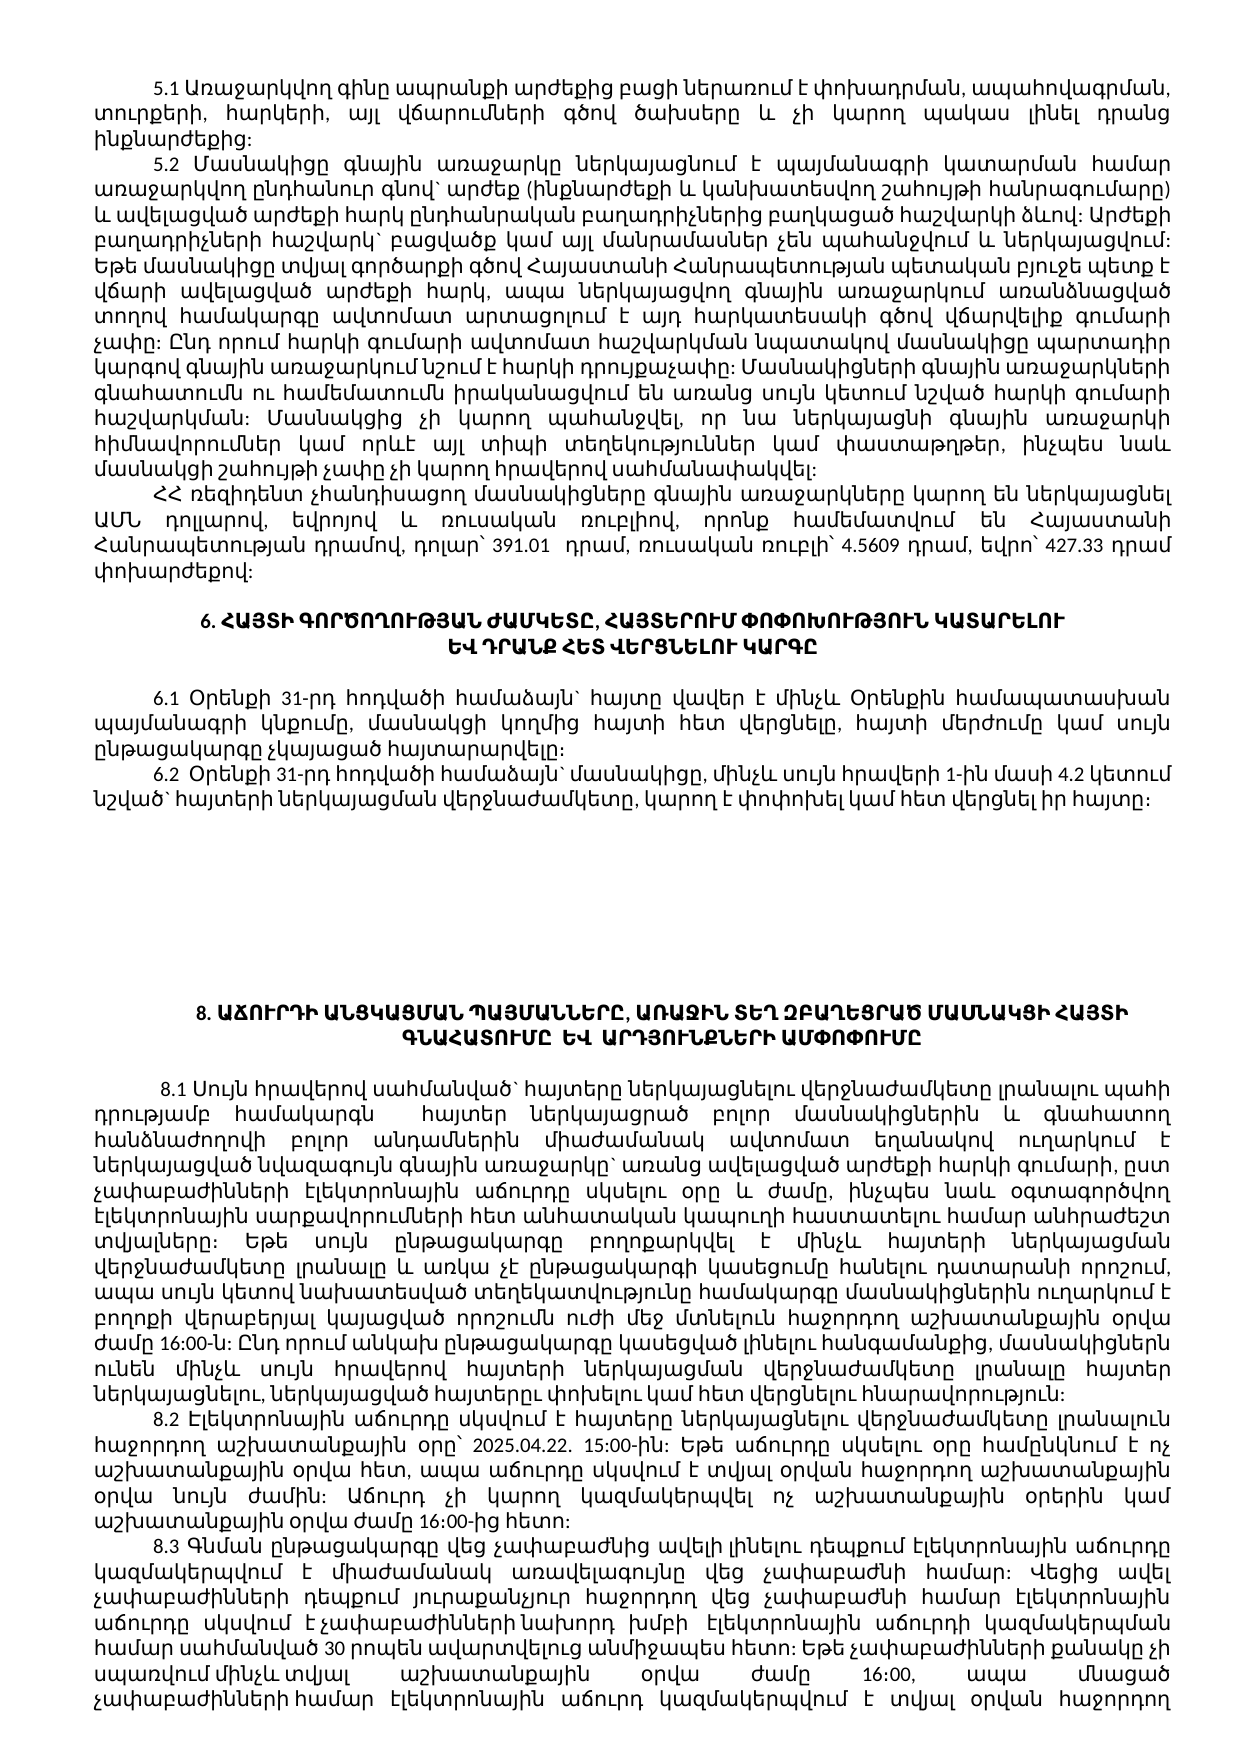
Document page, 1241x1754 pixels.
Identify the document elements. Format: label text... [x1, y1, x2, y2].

text ԵՎ ԴՐԱՆՔ ՀԵՏ ՎԵՐՑՆԵԼՈՒ ԿԱՐԳԸ [94, 634, 1171, 659]
text 8.2 Էլեկտրոնային աճուրդը սկսվում է հայտերը ներկայացնելու վերջնաժամկետը լրանալուն հաջորդող աշխատանքային օրը՝ 2025.04.22. 15:00 -ին: Եթե աճուրդը սկսելու օրը համընկնում է ոչ աշխատանքային օրվա հետ, ապա աճուրդը սկսվում է տվյալ օրվան հաջորդող աշխատանքային օրվա նույն ժամին: Աճուրդ չի կարող կազմակերպվել ոչ աշխատանքային օրերին կամ աշխատանքային օրվա ժամը 16։00-ից հետո: [94, 1407, 1171, 1534]
text 5.2 Մասնակիցը գնային առաջարկը ներկայացնում է պայմանագրի կատարման համար առաջարկվող ընդհանուր գնով` արժեք (ինքնարժեքի և կանխատեսվող շահույթի հանրագումարը) և ավելացված արժեքի հարկ ընդհանրական բաղադրիչներից բաղկացած հաշվարկի ձևով: Արժեքի բաղադրիչների հաշվարկ` բացվածք կամ այլ մանրամասներ չեն պահանջվում և ներկայացվում: Եթե մասնակիցը տվյալ գործարքի գծով Հայաստանի Հանրապետության պետական բյուջե պետք է վճարի ավելացված արժեքի հարկ, ապա ներկայացվող գնային առաջարկում առանձնացված տողով համակարգը ավտոմատ արտացոլում է այդ հարկատեսակի գծով վճարվելիք գումարի չափը: Ընդ որում հարկի գումարի ավտոմատ հաշվարկման նպատակով մասնակիցը պարտադիր կարգով գնային առաջարկում նշում է հարկի դրույքաչափը: Մասնակիցների գնային առաջարկների գնահատումն ու համեմատումն իրականացվում են առանց սույն կետում նշված հարկի գումարի հաշվարկման: Մասնակցից չի կարող պահանջվել, որ նա ներկայացնի գնային առաջարկի հիմնավորումներ կամ որևէ այլ տիպի տեղեկություններ կամ փաստաթղթեր, ինչպես նաև մասնակցի շահույթի չափը չի կարող հրավերով սահմանափակվել: [94, 151, 1171, 482]
text 6. ՀԱՅՏԻ ԳՈՐԾՈՂՈՒԹՅԱՆ ԺԱՄԿԵՏԸ, ՀԱՅՏԵՐՈՒՄ ՓՈՓՈԽՈՒԹՅՈՒՆ ԿԱՏԱՐԵԼՈՒ [94, 609, 1171, 634]
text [94, 1534, 1171, 1712]
text ՀՀ ռեզիդենտ չհանդիսացող մասնակիցները գնային առաջարկները կարող են ներկայացնել ԱՄՆ դոլլարով, եվրոյով և ռուսական ռուբլիով, որոնք համեմատվում են Հայաստանի Հանրապետության դրամով, դոլար՝ 391.01 դրամ, ռուսական ռուբլի՝ 4.5609 դրամ, եվրո՝ 427.33 դրամ փոխարժեքով: [94, 482, 1171, 583]
text 8.1 Սույն հրավերով սահմանված` հայտերը ներկայացնելու վերջնաժամկետը լրանալու պահի դրությամբ համակարգն հայտեր ներկայացրած բոլոր մասնակիցներին և գնահատող հանձնաժողովի բոլոր անդամներին միաժամանակ ավտոմատ եղանակով ուղարկում է ներկայացված նվազագույն գնային առաջարկը` առանց ավելացված արժեքի հարկի գումարի, ըստ չափաբաժինների էլեկտրոնային աճուրդը սկսելու օրը և ժամը, ինչպես նաև օգտագործվող էլեկտրոնային սարքավորումների հետ անհատական կապուղի հաստատելու համար անհրաժեշտ տվյալները։ Եթե սույն ընթացակարգը բողոքարկվել է մինչև հայտերի ներկայացման վերջնաժամկետը լրանալը և առկա չէ ընթացակարգի կասեցումը հանելու դատարանի որոշում, ապա սույն կետով նախատեսված տեղեկատվությունը համակարգը մասնակիցներին ուղարկում է բողոքի վերաբերյալ կայացված որոշումն ուժի մեջ մտնելուն հաջորդող աշխատանքային օրվա ժամը 16:00-ն: Ընդ որում անկախ ընթացակարգը կասեցված լինելու հանգամանքից, մասնակիցներն ունեն մինչև սույն հրավերով հայտերի ներկայացման վերջնաժամկետը լրանալը հայտեր ներկայացնելու, ներկայացված հայտերըւ փոխելու կամ հետ վերցնելու հնարավորություն: [94, 1076, 1171, 1407]
text 6.2 Օրենքի 31-րդ հոդվածի համաձայն` մասնակիցը, մինչև սույն հրավերի 1-ին մասի 4.2 կետում նշված` հայտերի ներկայացման վերջնաժամկետը, կարող է փոփոխել կամ հետ վերցնել իր հայտը։ [94, 761, 1171, 812]
text 8. ԱՃՈՒՐԴԻ ԱՆՑԿԱՑՄԱՆ ՊԱՅՄԱՆՆԵՐԸ, ԱՌԱՋԻՆ ՏԵՂ ԶԲԱՂԵՑՐԱԾ ՄԱՍՆԱԿՑԻ ՀԱՅՏԻ [94, 1000, 1171, 1025]
text 5.1 Առաջարկվող գինը ապրանքի արժեքից բացի ներառում է փոխադրման, ապահովագրման, տուրքերի, հարկերի, այլ վճարումների գծով ծախսերը և չի կարող պակաս լինել դրանց ինքնարժեքից: [94, 75, 1171, 151]
text 6.1 Օրենքի 31-րդ հոդվածի համաձայն` հայտը վավեր է մինչև Օրենքին համապատասխան պայմանագրի կնքումը, մասնակցի կողմից հայտի հետ վերցնելը, հայտի մերժումը կամ սույն ընթացակարգը չկայացած հայտարարվելը։ [94, 685, 1171, 761]
text ԳՆԱՀԱՏՈՒՄԸ ԵՎ ԱՐԴՅՈՒՆՔՆԵՐԻ ԱՄՓՈՓՈՒՄԸ [94, 1025, 1171, 1051]
